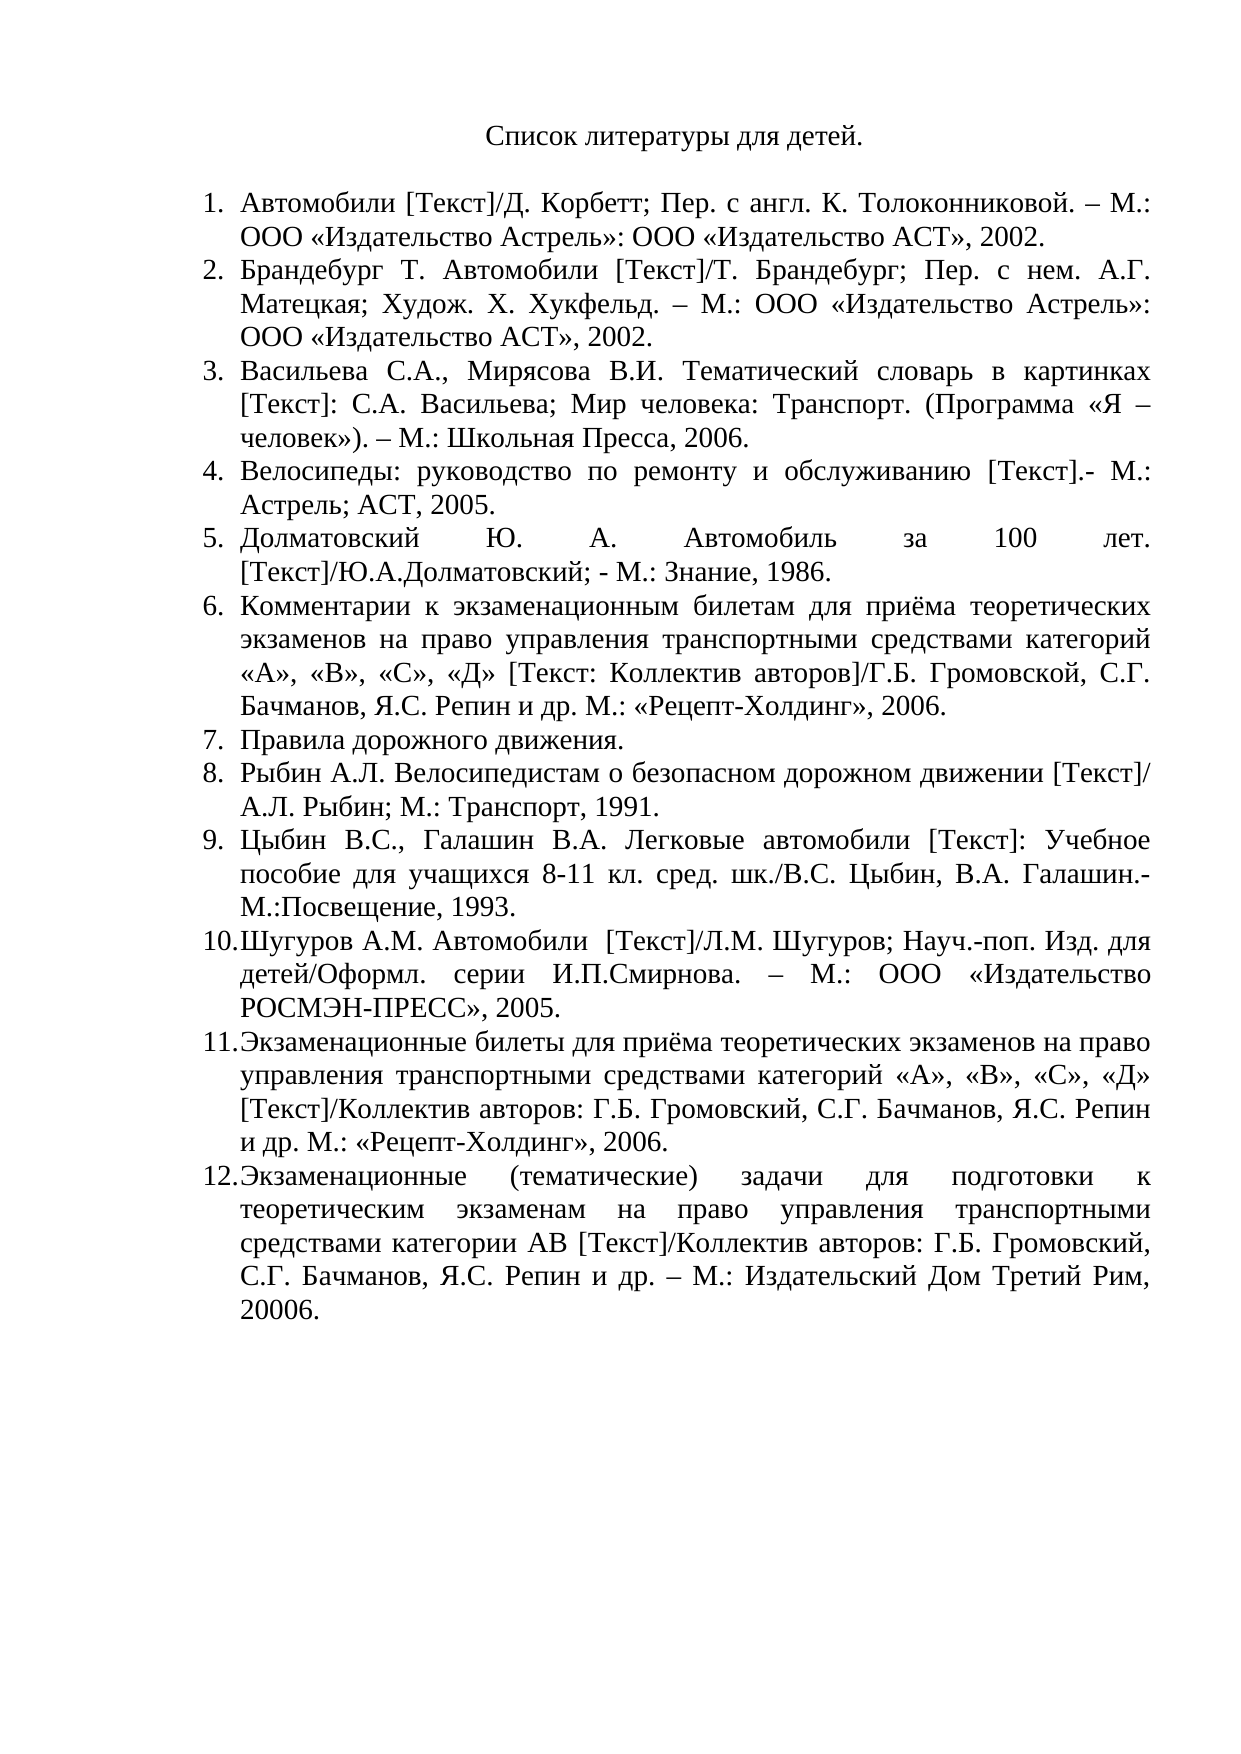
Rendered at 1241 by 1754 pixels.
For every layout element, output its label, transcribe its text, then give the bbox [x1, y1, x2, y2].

list Комментарии к экзаменационным билетам для приёма теоретических экзаменов на право управления транспортными средствами категорий «А», «В», «С», «Д» [Текст: Коллектив авторов]/Г.Б. Громовской, С.Г. Бачманов, Я.С. Репин и др. М.: «Рецепт-Холдинг», 2006. [202, 588, 1152, 722]
list Брандебург Т. Автомобили [Текст]/Т. Брандебург; Пер. с нем. А.Г. Матецкая; Худож. Х. Хукфельд. – М.: ООО «Издательство Астрель»: ООО «Издательство АСТ», 2002. [202, 252, 1152, 353]
list Велосипеды: руководство по ремонту и обслуживанию [Текст].- М.: Астрель; АСТ, 2005. [202, 453, 1152, 521]
list Цыбин В.С., Галашин В.А. Легковые автомобили [Текст]: Учебное пособие для учащихся 8-11 кл. сред. шк./В.С. Цыбин, В.А. Галашин.-М.:Посвещение, 1993. [202, 822, 1152, 923]
list Долматовский Ю. А. Автомобиль за 100 лет. [Текст]/Ю.А.Долматовский; - М.: Знание, 1986. [202, 521, 1152, 588]
list Шугуров А.М. Автомобили [Текст]/Л.М. Шугуров; Науч.-поп. Изд. для детей/Оформл. серии И.П.Смирнова. – М.: ООО «Издательство РОСМЭН-ПРЕСС», 2005. [202, 923, 1152, 1024]
list Экзаменационные (тематические) задачи для подготовки к теоретическим экзаменам на право управления транспортными средствами категории АВ [Текст]/Коллектив авторов: Г.Б. Громовский, С.Г. Бачманов, Я.С. Репин и др. – М.: Издательский Дом Третий Рим, 20006. [202, 1158, 1152, 1326]
list Автомобили [Текст]/Д. Корбетт; Пер. с англ. К. Толоконниковой. – М.: ООО «Издательство Астрель»: ООО «Издательство АСТ», 2002. [202, 185, 1152, 252]
list Рыбин А.Л. Велосипедистам о безопасном дорожном движении [Текст]/ А.Л. Рыбин; М.: Транспорт, 1991. [202, 755, 1152, 822]
text Список литературы для детей. [190, 118, 1152, 152]
list Васильева С.А., Мирясова В.И. Тематический словарь в картинках [Текст]: С.А. Васильева; Мир человека: Транспорт. (Программа «Я – человек»). – М.: Школьная Пресса, 2006. [202, 353, 1152, 453]
list Правила дорожного движения. [202, 722, 1152, 755]
list Экзаменационные билеты для приёма теоретических экзаменов на право управления транспортными средствами категорий «А», «В», «С», «Д» [Текст]/Коллектив авторов: Г.Б. Громовский, С.Г. Бачманов, Я.С. Репин и др. М.: «Рецепт-Холдинг», 2006. [202, 1024, 1152, 1158]
